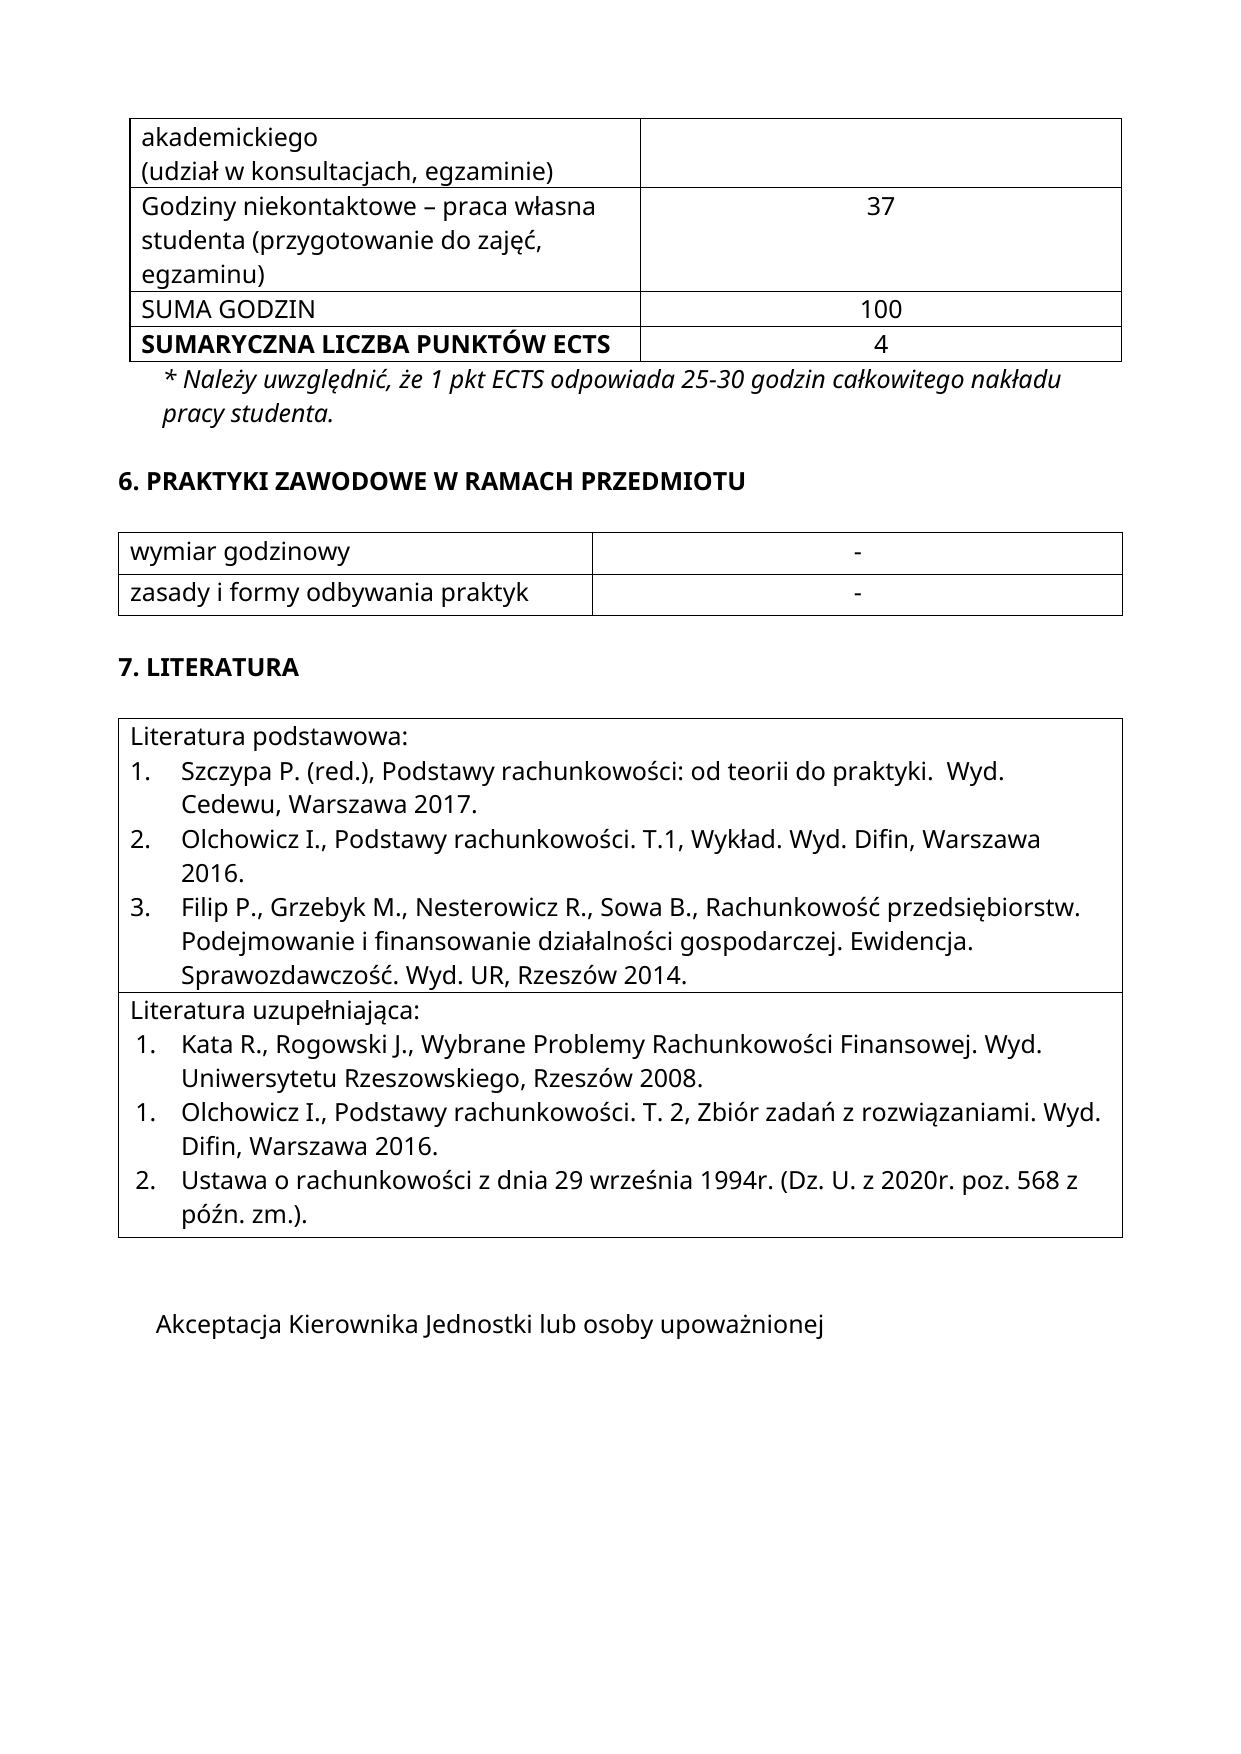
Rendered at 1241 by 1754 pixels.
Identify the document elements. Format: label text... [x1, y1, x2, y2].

table_cell 3 [641, 119, 1121, 187]
table_cell 37 [641, 188, 1121, 291]
table_cell SUMARYCZNA LICZBA PUNKTÓW ECTS [131, 327, 640, 361]
table_cell 100 [641, 292, 1121, 326]
table_header wymiar godzinowy [119, 533, 592, 573]
table_cell Literatura uzupełniająca: Kata R., Rogowski J., Wybrane Problemy Rachunkowości Finansowej. Wyd. Uniwersytetu Rzeszowskiego, Rzeszów 2008. Olchowicz I., Podstawy rachunkowości. T. 2, Zbiór zadań z rozwiązaniami. Wyd. Difin, Warszawa 2016. Ustawa o rachunkowości z dnia 29 września 1994r. (Dz. U. z 2020r. poz. 568 z późn. zm.). [119, 993, 1122, 1237]
text 6. PRAKTYKI ZAWODOWE W RAMACH PRZEDMIOTU [118, 464, 1122, 498]
table_cell SUMA GODZIN [131, 292, 640, 326]
table_cell 4 [641, 327, 1121, 361]
table_cell - [593, 575, 1122, 615]
table_cell zasady i formy odbywania praktyk [119, 575, 592, 615]
text 7. LITERATURA [118, 650, 1122, 684]
table_header Literatura podstawowa: 1. Szczypa P. (red.), Podstawy rachunkowości: od teorii do praktyki. Wyd. Cedewu, Warszawa 2017. 2. Olchowicz I., Podstawy rachunkowości. T.1, Wykład. Wyd. Difin, Warszawa 2016. 3. Filip P., Grzebyk M., Nesterowicz R., Sowa B., Rachunkowość przedsiębiorstw. Podejmowanie i finansowanie działalności gospodarczej. Ewidencja. Sprawozdawczość. Wyd. UR, Rzeszów 2014. [119, 719, 1122, 992]
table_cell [131, 119, 640, 187]
table_header - [593, 533, 1122, 573]
text * Należy uwzględnić, że 1 pkt ECTS odpowiada 25-30 godzin całkowitego nakładu pracy studenta. [162, 362, 1122, 430]
table_cell Godziny niekontaktowe – praca własna studenta (przygotowanie do zajęć, egzaminu) [131, 188, 640, 291]
text Akceptacja Kierownika Jednostki lub osoby upoważnionej [156, 1306, 1122, 1341]
